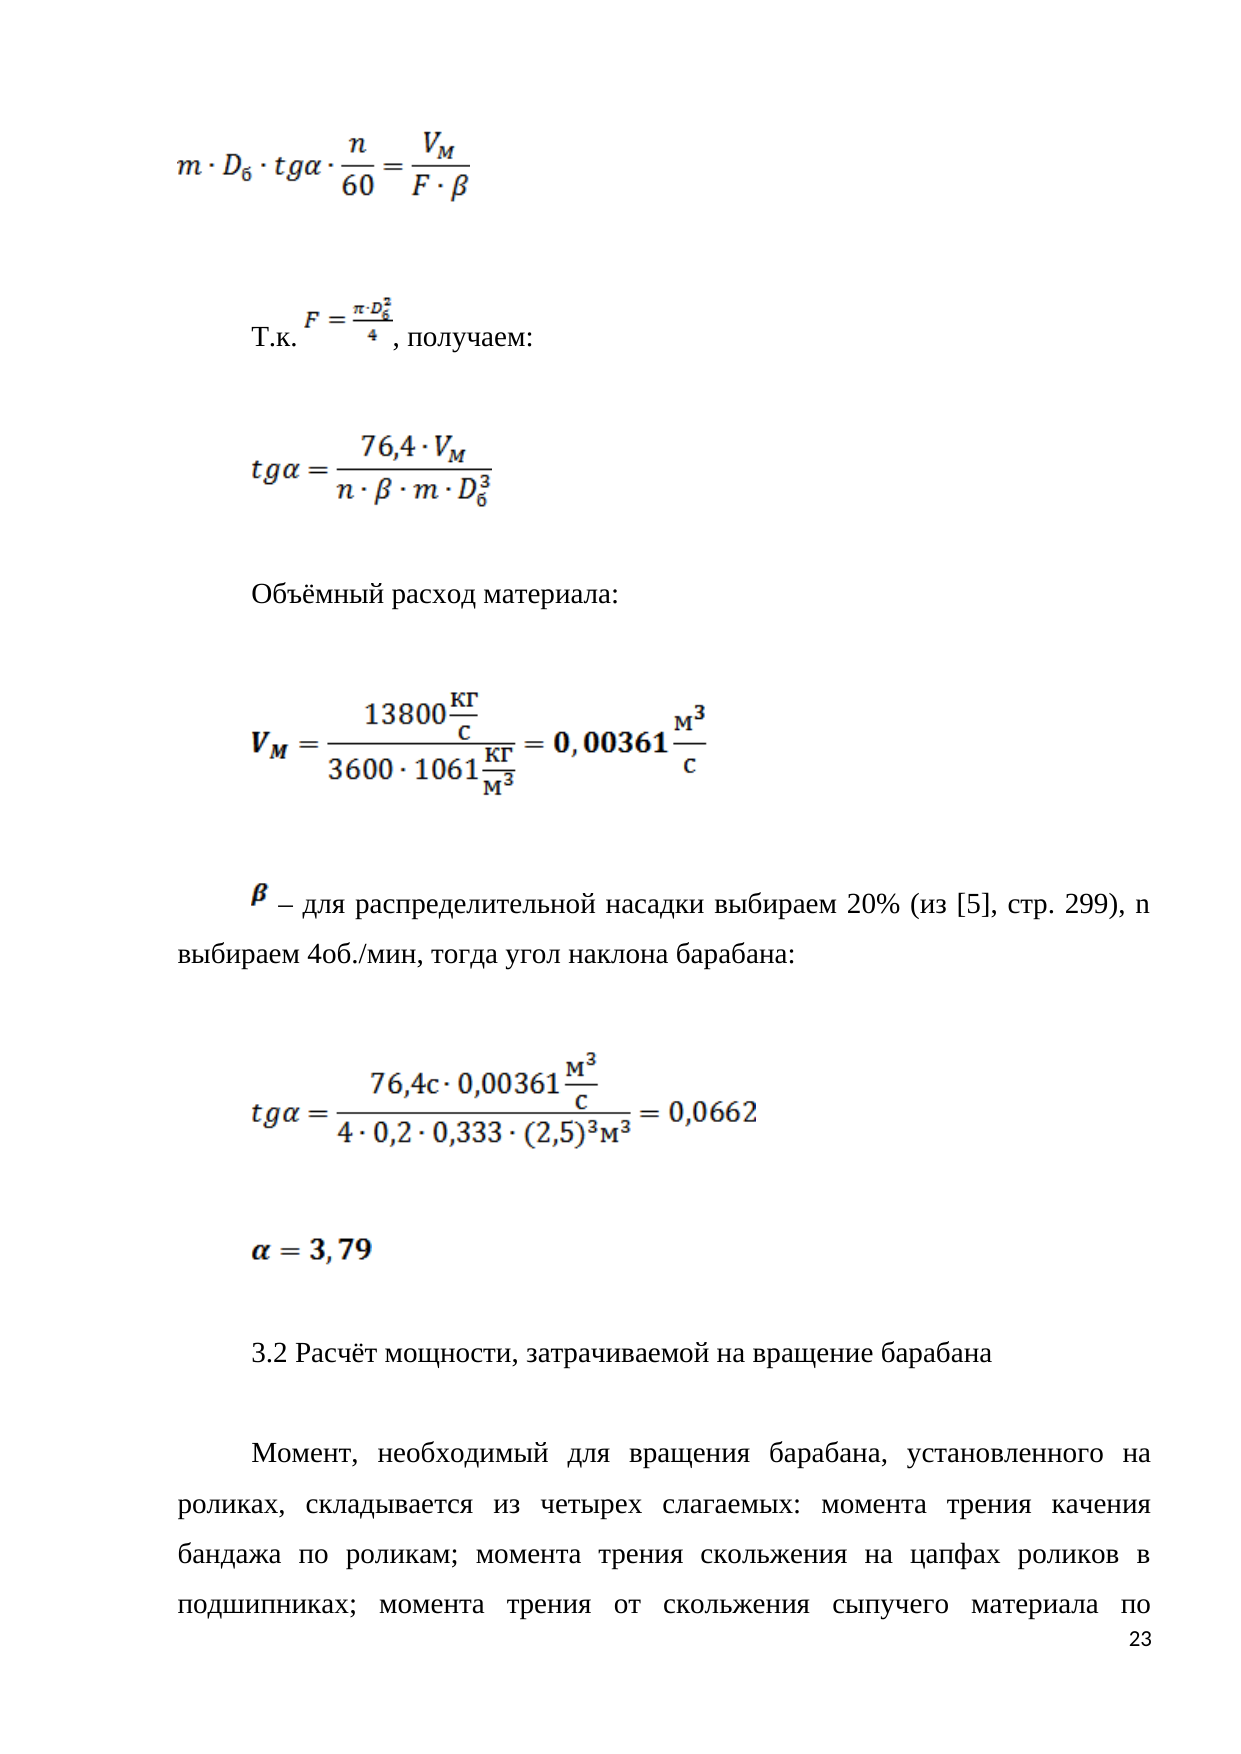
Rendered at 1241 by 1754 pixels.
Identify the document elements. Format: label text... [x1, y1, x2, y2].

picture [251, 866, 269, 914]
picture [251, 420, 492, 513]
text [177, 1435, 1152, 1620]
text Объёмный расход материала: [177, 577, 1152, 610]
text 3.2 Расчёт мощности, затрачиваемой на вращение барабана [177, 1335, 1152, 1368]
text Т.к. , получаем: [177, 283, 1152, 353]
picture [304, 282, 393, 347]
picture [251, 1218, 372, 1271]
picture [177, 118, 470, 208]
picture [251, 677, 708, 803]
text – для распределительной насадки выбираем 20% (из [5], стр. 299), n выбираем 4об./мин, тогда угол наклона барабана: [177, 867, 1152, 970]
picture [251, 1037, 756, 1155]
